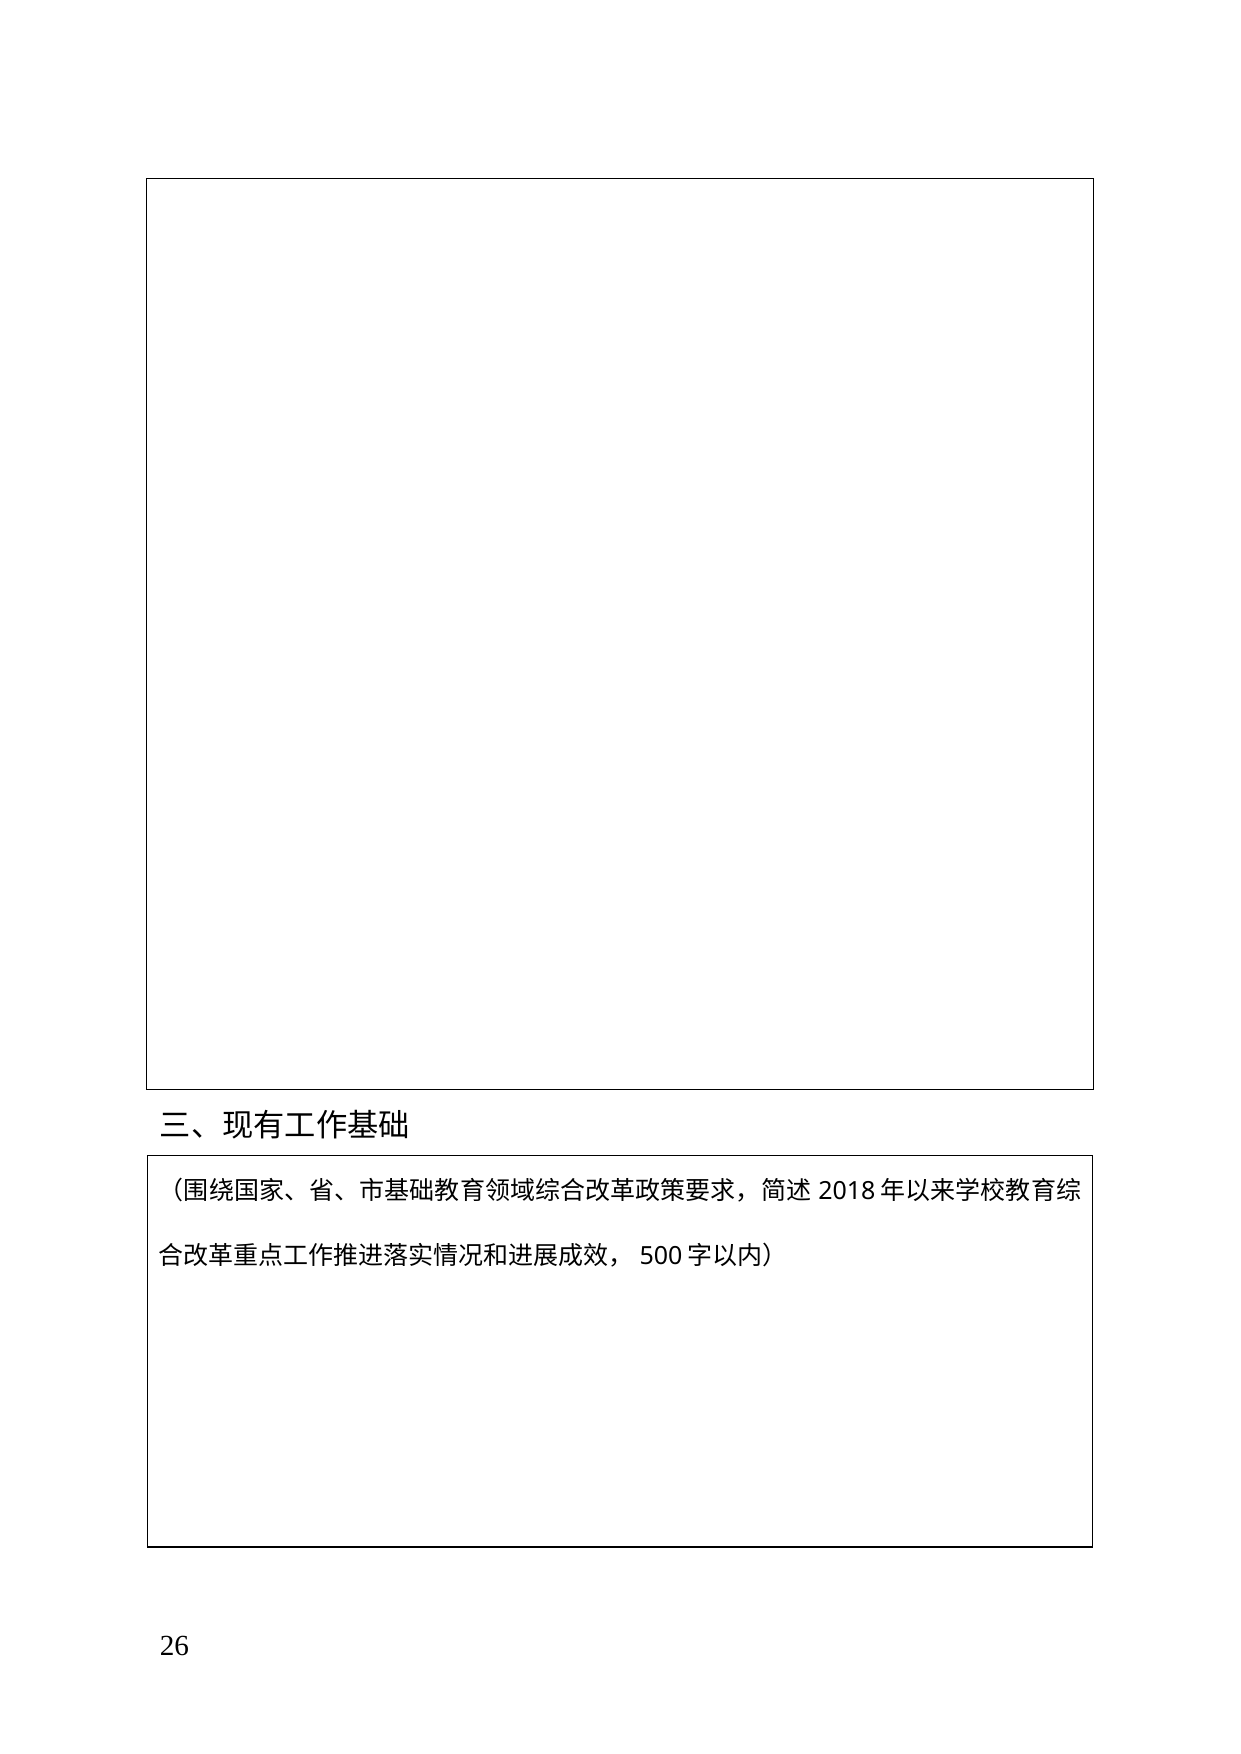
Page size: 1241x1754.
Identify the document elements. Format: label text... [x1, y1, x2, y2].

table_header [148, 1156, 1092, 1546]
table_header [147, 179, 1093, 1089]
text 三、现有工作基础 [159, 1090, 1081, 1155]
